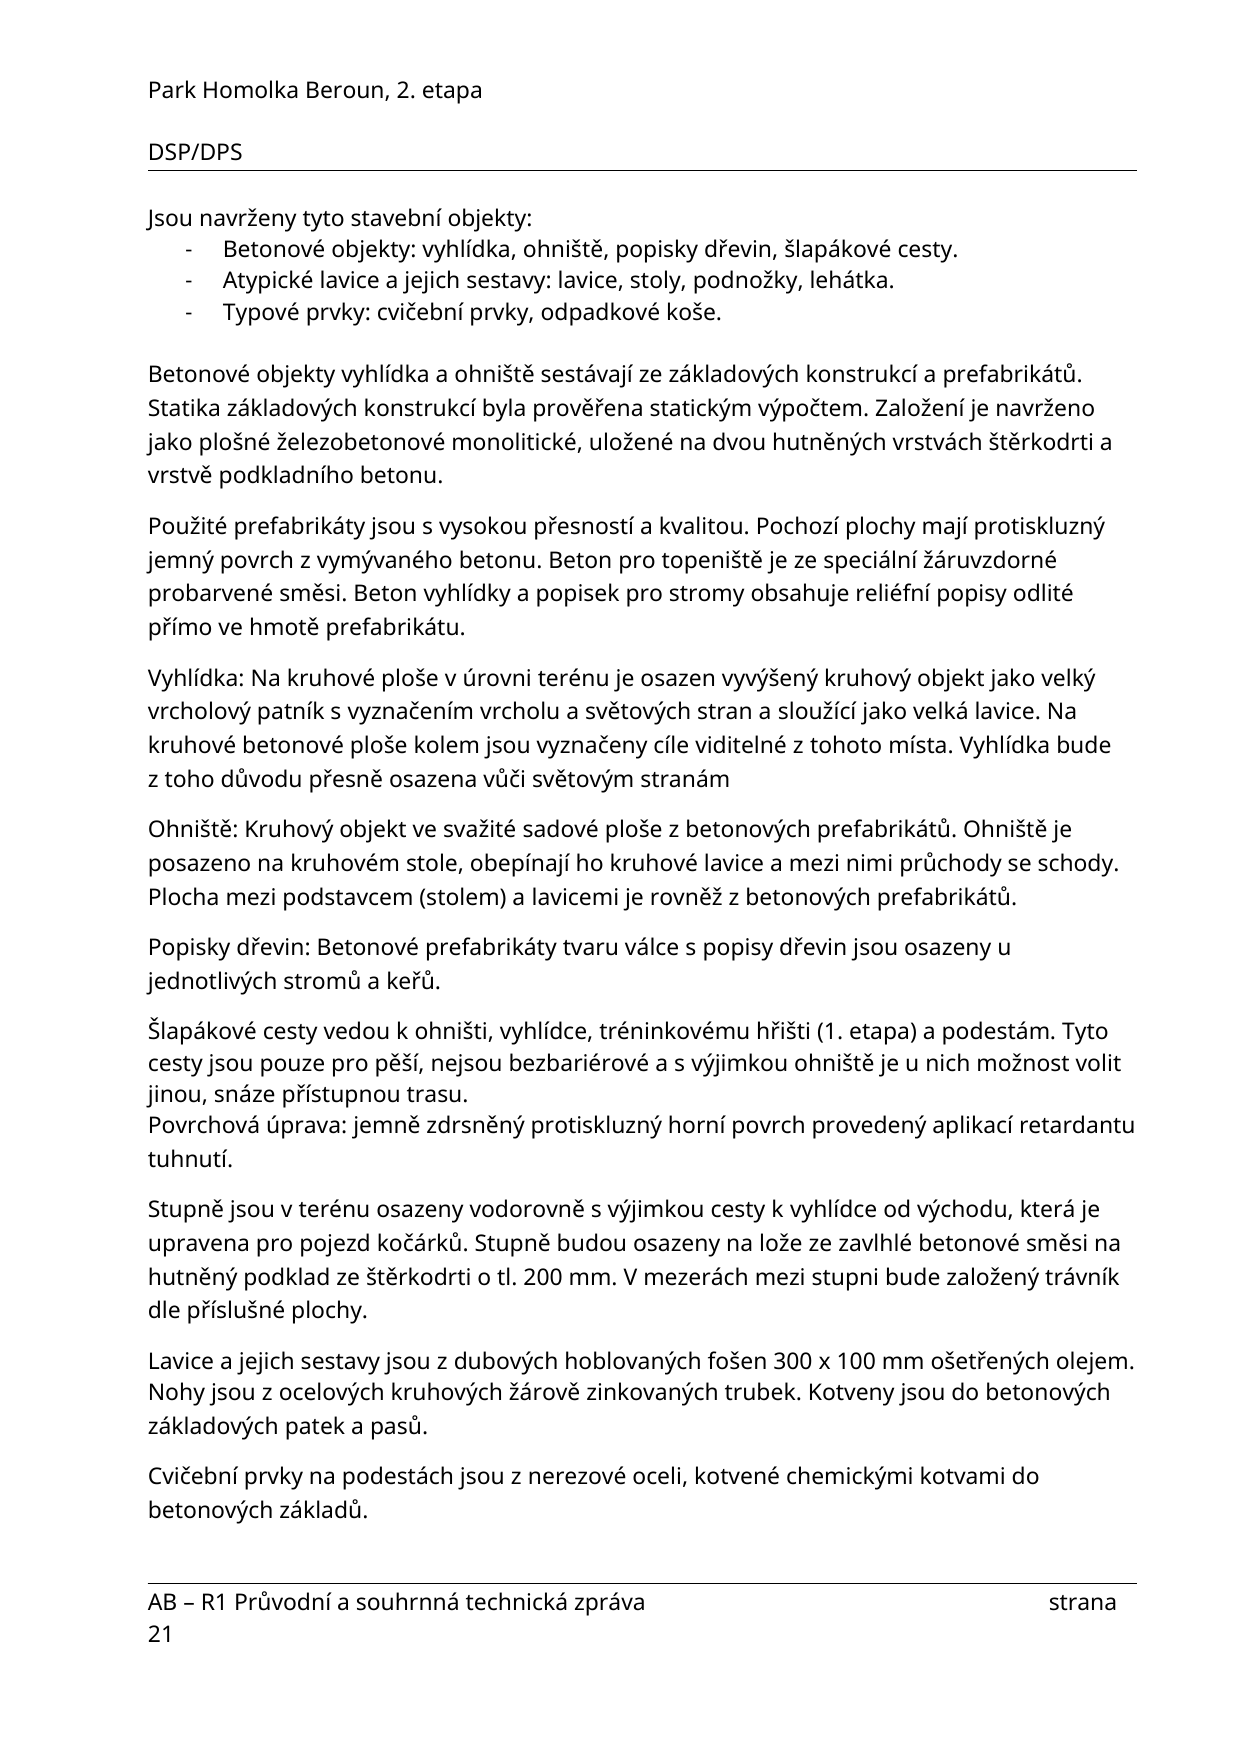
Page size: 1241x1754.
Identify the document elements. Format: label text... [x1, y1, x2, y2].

list Betonové objekty: vyhlídka, ohniště, popisky dřevin, šlapákové cesty. [185, 233, 1137, 264]
text Jsou navrženy tyto stavební objekty: [148, 202, 1137, 233]
text Použité prefabrikáty jsou s vysokou přesností a kvalitou. Pochozí plochy mají protiskluzný jemný povrch z vymývaného betonu. Beton pro topeniště je ze speciální žáruvzdorné probarvené směsi. Beton vyhlídky a popisek pro stromy obsahuje reliéfní popisy odlité přímo ve hmotě prefabrikátu. [148, 510, 1137, 642]
text Vyhlídka: Na kruhové ploše v úrovni terénu je osazen vyvýšený kruhový objekt jako velký vrcholový patník s vyznačením vrcholu a světových stran a sloužící jako velká lavice. Na kruhové betonové ploše kolem jsou vyznačeny cíle viditelné z tohoto místa. Vyhlídka bude z toho důvodu přesně osazena vůči světovým stranám [148, 662, 1137, 794]
list Atypické lavice a jejich sestavy: lavice, stoly, podnožky, lehátka. [185, 264, 1137, 296]
text Nohy jsou z ocelových kruhových žárově zinkovaných trubek. Kotveny jsou do betonových základových patek a pasů. [148, 1376, 1137, 1441]
list Typové prvky: cvičební prvky, odpadkové koše. [185, 296, 1137, 327]
text Betonové objekty vyhlídka a ohniště sestávají ze základových konstrukcí a prefabrikátů. Statika základových konstrukcí byla prověřena statickým výpočtem. Založení je navrženo jako plošné železobetonové monolitické, uložené na dvou hutněných vrstvách štěrkodrti a vrstvě podkladního betonu. [148, 358, 1137, 491]
text Cvičební prvky na podestách jsou z nerezové oceli, kotvené chemickými kotvami do betonových základů. [148, 1460, 1137, 1525]
text Stupně jsou v terénu osazeny vodorovně s výjimkou cesty k vyhlídce od východu, která je upravena pro pojezd kočárků. Stupně budou osazeny na lože ze zavlhlé betonové směsi na hutněný podklad ze štěrkodrti o tl. 200 mm. V mezerách mezi stupni bude založený trávník dle příslušné plochy. [148, 1193, 1137, 1326]
text Šlapákové cesty vedou k ohništi, vyhlídce, tréninkovému hřišti (1. etapa) a podestám. Tyto cesty jsou pouze pro pěší, nejsou bezbariérové a s výjimkou ohniště je u nich možnost volit jinou, snáze přístupnou trasu. [148, 1015, 1137, 1109]
text Lavice a jejich sestavy jsou z dubových hoblovaných fošen 300 x 100 mm ošetřených olejem. [148, 1345, 1137, 1376]
text Ohniště: Kruhový objekt ve svažité sadové ploše z betonových prefabrikátů. Ohniště je posazeno na kruhovém stole, obepínají ho kruhové lavice a mezi nimi průchody se schody. Plocha mezi podstavcem (stolem) a lavicemi je rovněž z betonových prefabrikátů. [148, 813, 1137, 912]
text Popisky dřevin: Betonové prefabrikáty tvaru válce s popisy dřevin jsou osazeny u jednotlivých stromů a keřů. [148, 931, 1137, 996]
text Povrchová úprava: jemně zdrsněný protiskluzný horní povrch provedený aplikací retardantu tuhnutí. [148, 1109, 1137, 1174]
